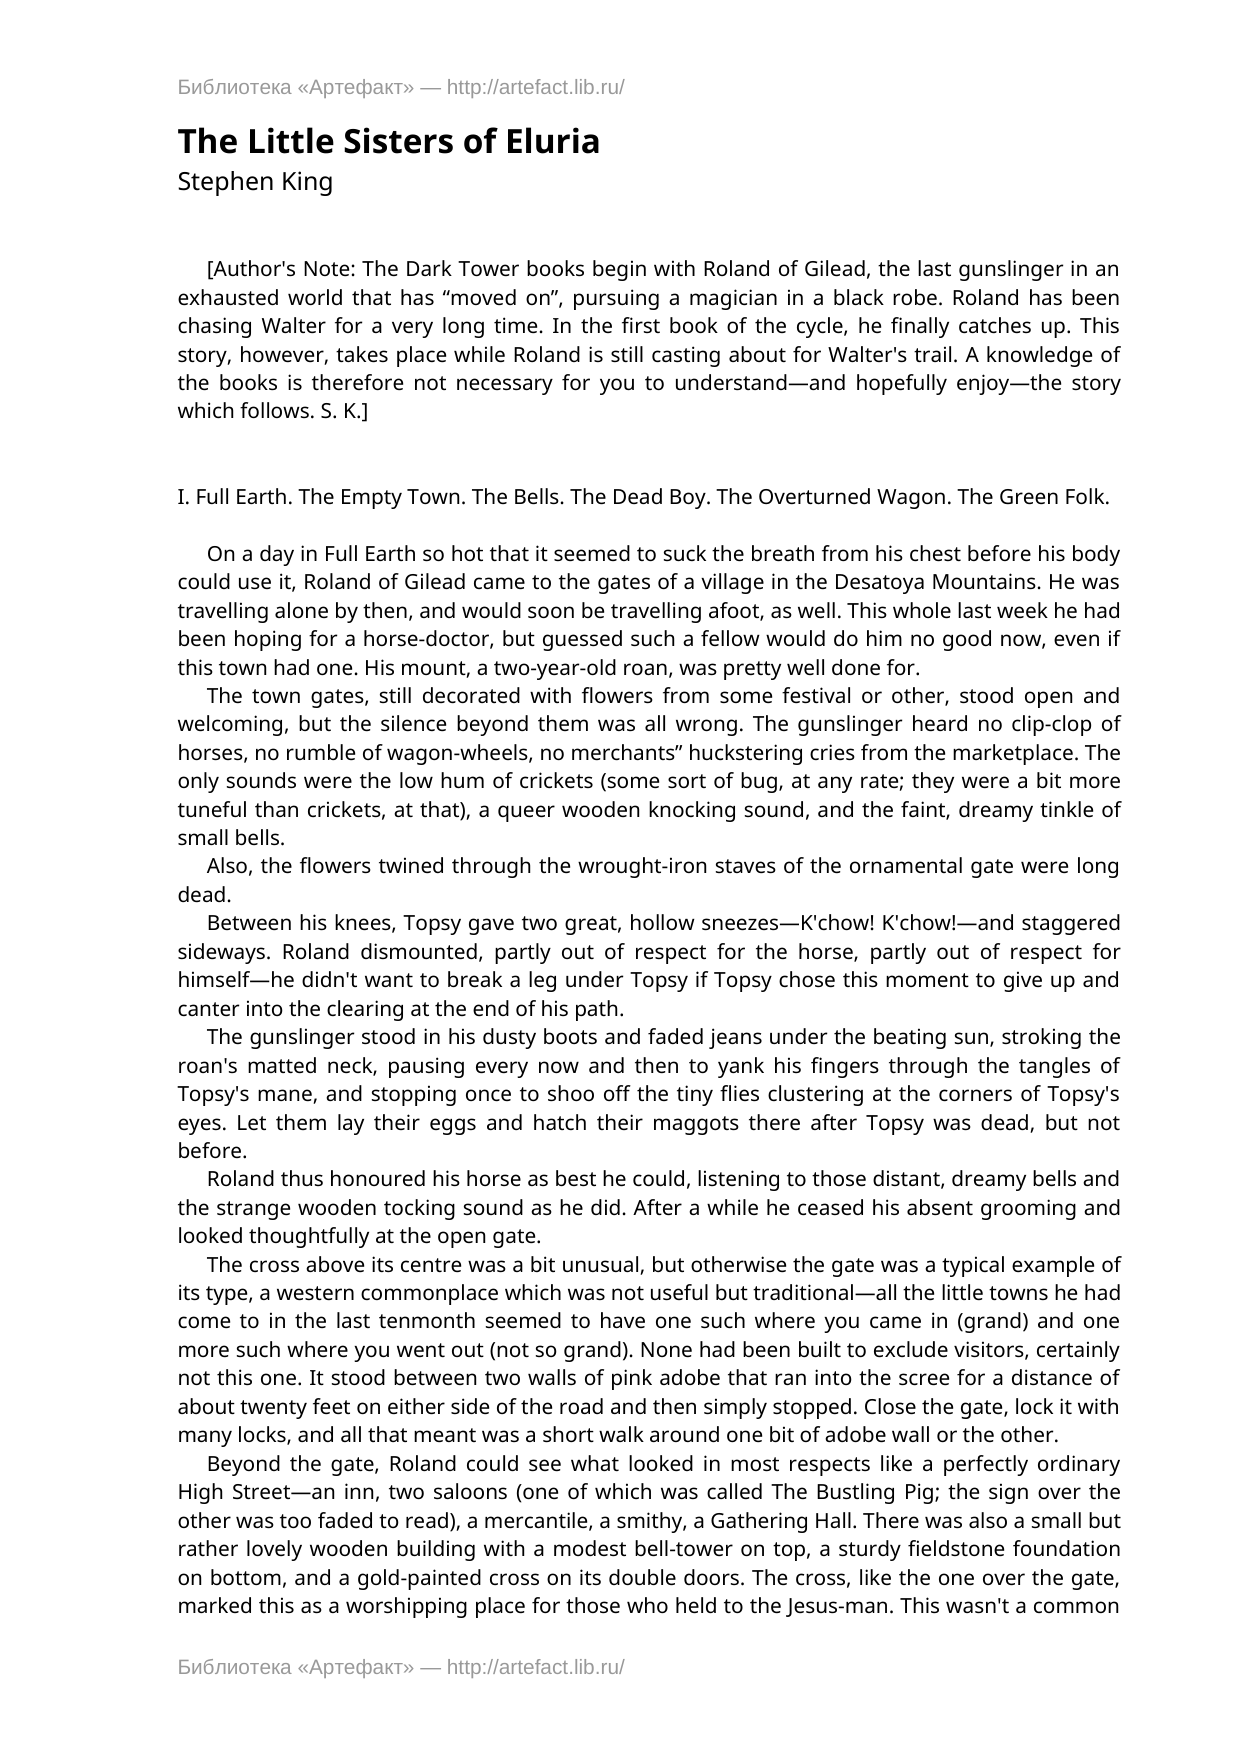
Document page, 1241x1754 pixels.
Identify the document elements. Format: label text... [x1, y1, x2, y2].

text [Author's Note: The Dark Tower books begin with Roland of Gilead, the last gunslinger in an exhausted world that has “moved on”, pursuing a magician in a black robe. Roland has been chasing Walter for a very long time. In the first book of the cycle, he finally catches up. This story, however, takes place while Roland is still casting about for Walter's trail. A knowledge of the books is therefore not necessary for you to understand—and hopefully enjoy—the story which follows. S. K.] [177, 254, 1122, 425]
text Between his knees, Topsy gave two great, hollow sneezes—K'chow! K'chow!—and staggered sideways. Roland dismounted, partly out of respect for the horse, partly out of respect for himself—he didn't want to break a leg under Topsy if Topsy chose this moment to give up and canter into the clearing at the end of his path. [177, 908, 1122, 1022]
text The cross above its centre was a bit unusual, but otherwise the gate was a typical example of its type, a western commonplace which was not useful but traditional—all the little towns he had come to in the last tenmonth seemed to have one such where you came in (grand) and one more such where you went out (not so grand). None had been built to exclude visitors, certainly not this one. It stood between two walls of pink adobe that ran into the scree for a distance of about twenty feet on either side of the road and then simply stopped. Close the gate, lock it with many locks, and all that meant was a short walk around one bit of adobe wall or the other. [177, 1250, 1122, 1449]
text I. Full Earth. The Empty Town. The Bells. The Dead Boy. The Overturned Wagon. The Green Folk. [177, 425, 1122, 510]
text Stephen King [177, 163, 1122, 198]
text The town gates, still decorated with flowers from some festival or other, stood open and welcoming, but the silence beyond them was all wrong. The gunslinger heard no clip-clop of horses, no rumble of wagon-wheels, no merchants” huckstering cries from the marketplace. The only sounds were the low hum of crickets (some sort of bug, at any rate; they were a bit more tuneful than crickets, at that), a queer wooden knocking sound, and the faint, dreamy tinkle of small bells. [177, 681, 1122, 852]
text The Little Sisters of Eluria [177, 118, 1122, 163]
text On a day in Full Earth so hot that it seemed to suck the breath from his chest before his body could use it, Roland of Gilead came to the gates of a village in the Desatoya Mountains. He was travelling alone by then, and would soon be travelling afoot, as well. This whole last week he had been hoping for a horse-doctor, but guessed such a fellow would do him no good now, even if this town had one. His mount, a two-year-old roan, was pretty well done for. [177, 539, 1122, 681]
text Also, the flowers twined through the wrought-iron staves of the ornamental gate were long dead. [177, 852, 1122, 908]
text Roland thus honoured his horse as best he could, listening to those distant, dreamy bells and the strange wooden tocking sound as he did. After a while he ceased his absent grooming and looked thoughtfully at the open gate. [177, 1164, 1122, 1250]
text The gunslinger stood in his dusty boots and faded jeans under the beating sun, stroking the roan's matted neck, pausing every now and then to yank his fingers through the tangles of Topsy's mane, and stopping once to shoo off the tiny flies clustering at the corners of Topsy's eyes. Let them lay their eggs and hatch their maggots there after Topsy was dead, but not before. [177, 1022, 1122, 1164]
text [177, 1449, 1122, 1619]
